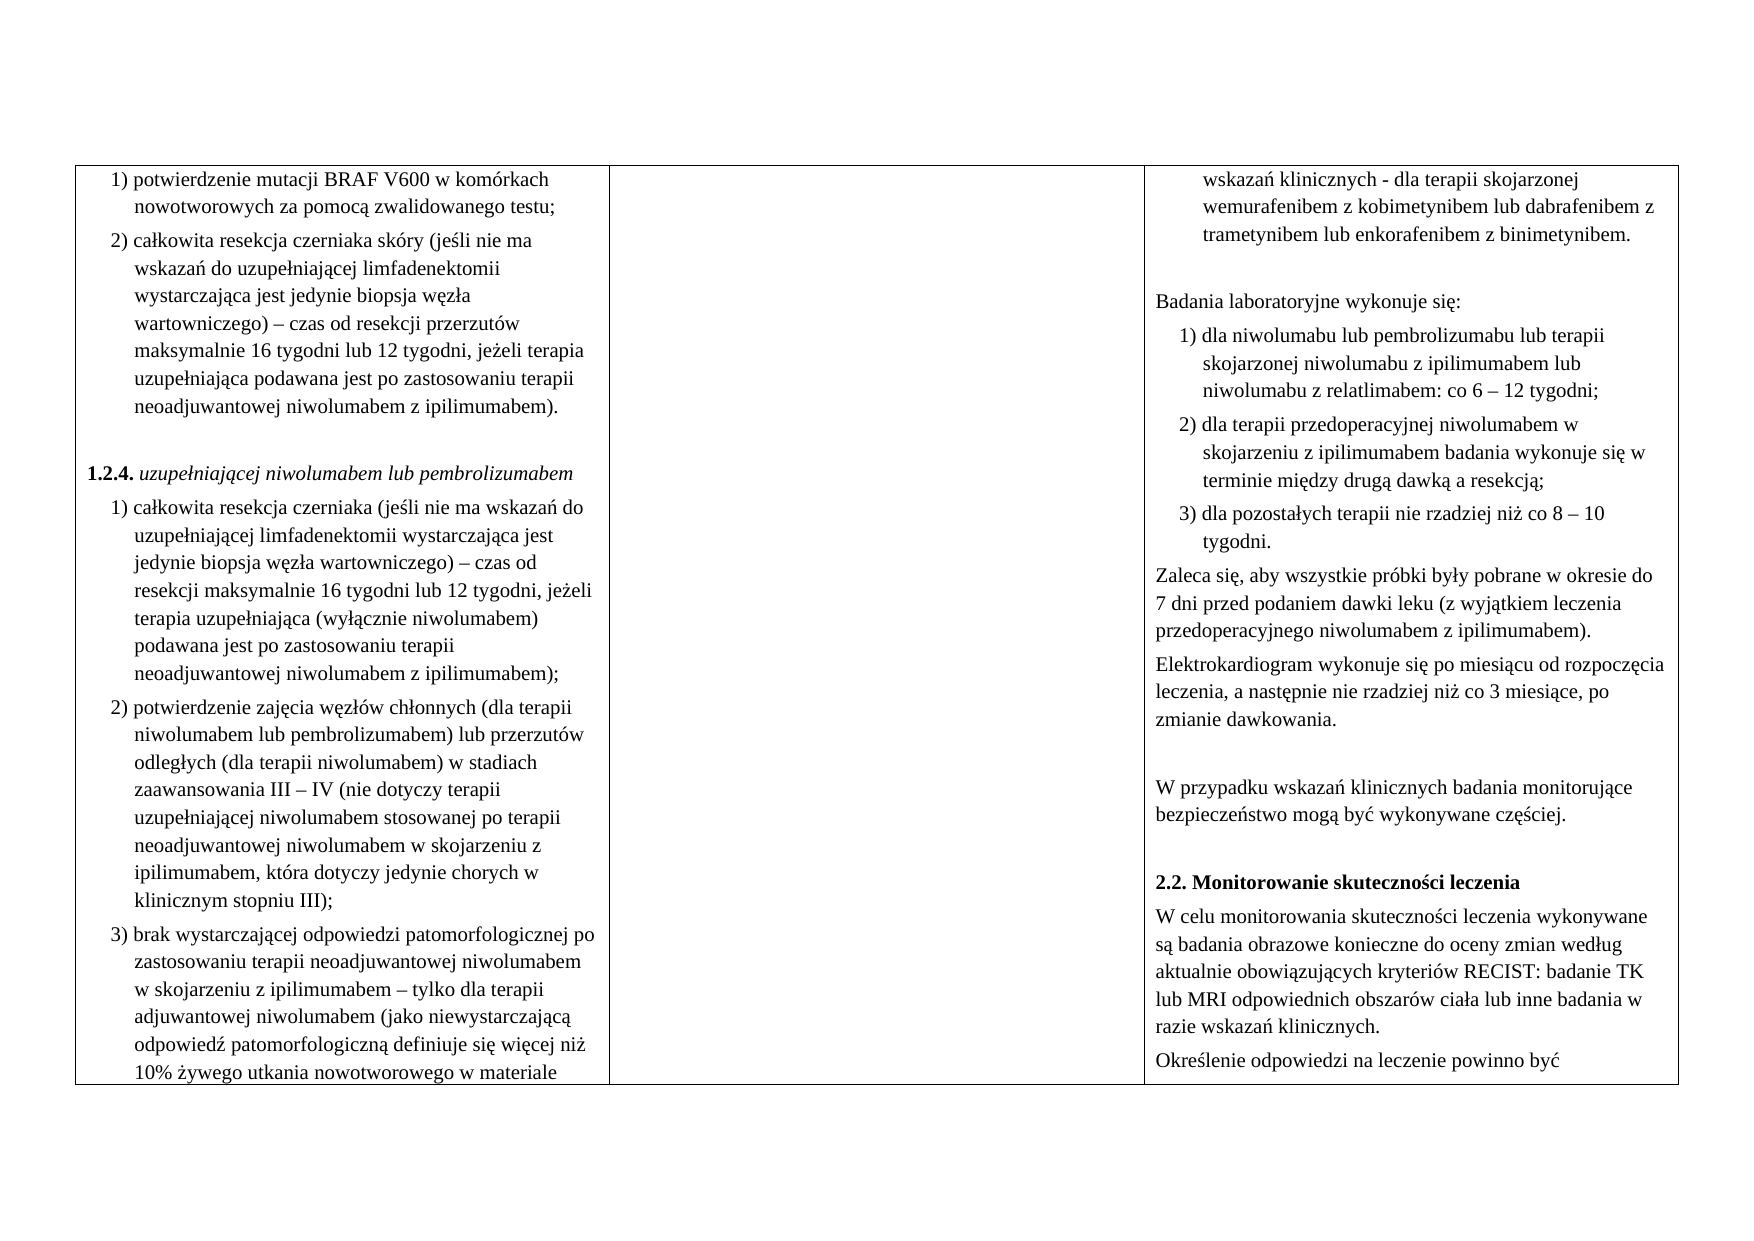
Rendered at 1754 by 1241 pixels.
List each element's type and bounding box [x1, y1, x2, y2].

table_cell [1145, 166, 1678, 1084]
table_cell [610, 166, 1144, 1084]
table_cell [76, 166, 609, 1084]
